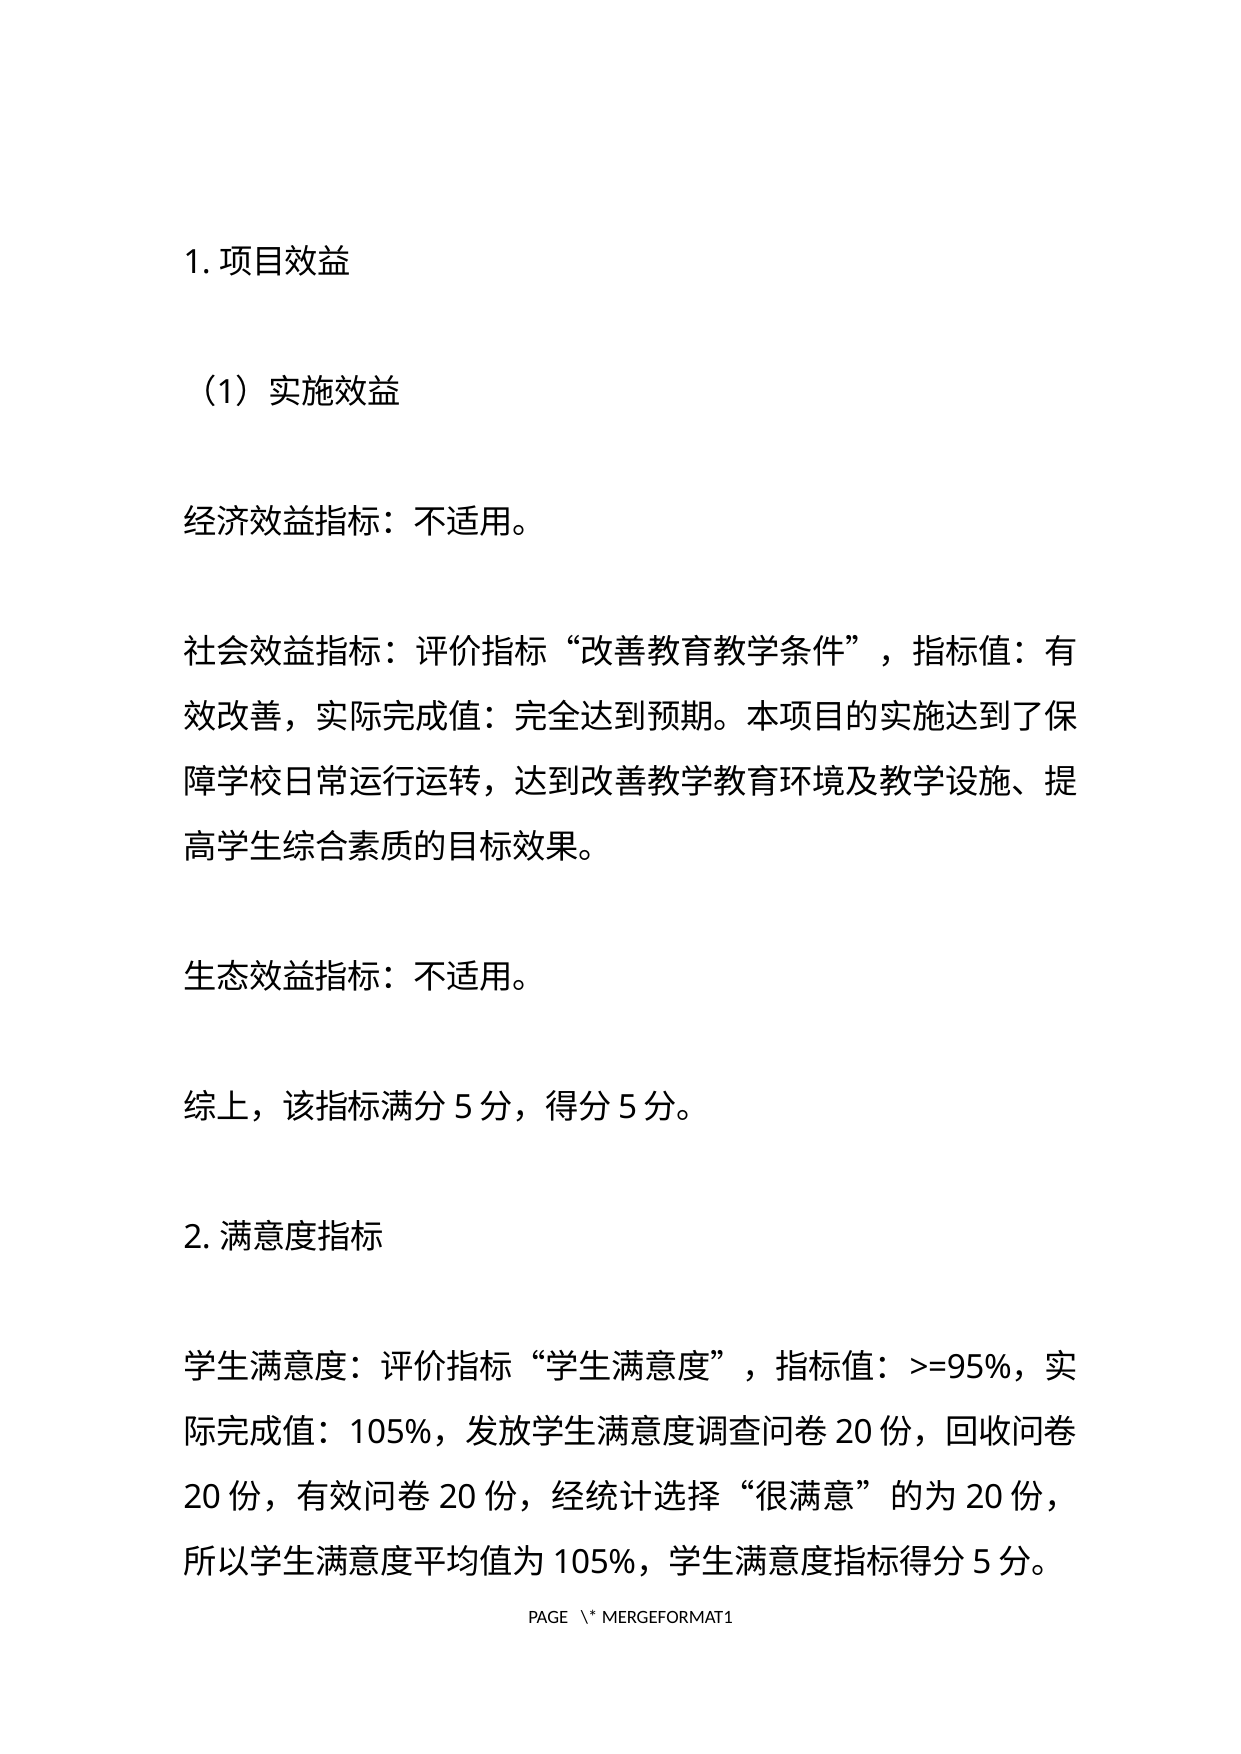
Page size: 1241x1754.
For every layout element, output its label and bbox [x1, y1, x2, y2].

text [183, 162, 1078, 1592]
